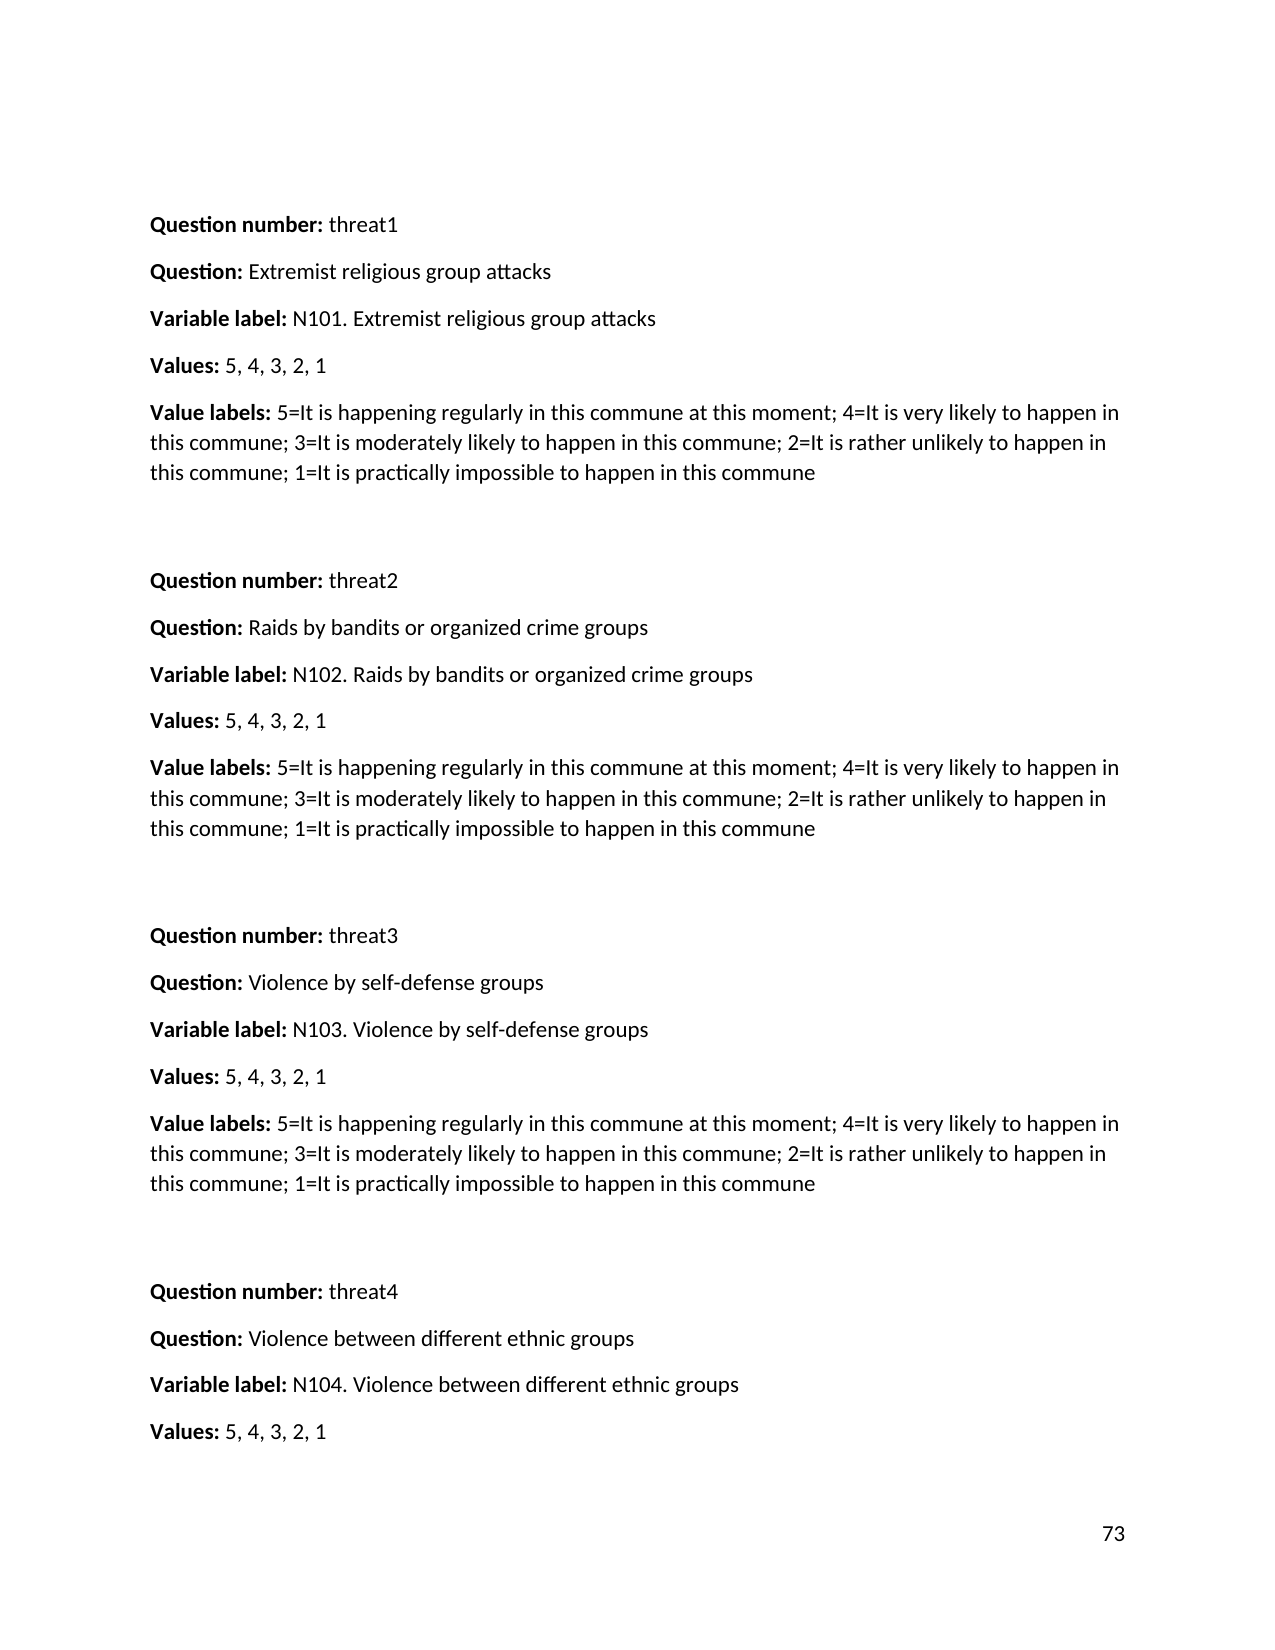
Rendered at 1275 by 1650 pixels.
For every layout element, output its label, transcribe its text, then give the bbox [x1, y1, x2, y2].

text Variable label: N102. Raids by bandits or organized crime groups [150, 660, 1125, 688]
text Values: 5, 4, 3, 2, 1 [150, 1417, 1125, 1446]
text Question number: threat4 [150, 1277, 1125, 1305]
text Question number: threat3 [150, 921, 1125, 949]
text Values: 5, 4, 3, 2, 1 [150, 1062, 1125, 1090]
text Values: 5, 4, 3, 2, 1 [150, 707, 1125, 735]
text Variable label: N101. Extremist religious group attacks [150, 304, 1125, 332]
text Question: Raids by bandits or organized crime groups [150, 613, 1125, 641]
text Values: 5, 4, 3, 2, 1 [150, 351, 1125, 379]
text Question number: threat1 [150, 211, 1125, 239]
text Question: Violence between different ethnic groups [150, 1324, 1125, 1352]
text Question: Violence by self-defense groups [150, 968, 1125, 996]
text Question: Extremist religious group attacks [150, 257, 1125, 286]
text Variable label: N103. Violence by self-defense groups [150, 1015, 1125, 1043]
text Question number: threat2 [150, 566, 1125, 594]
text Variable label: N104. Violence between different ethnic groups [150, 1371, 1125, 1399]
